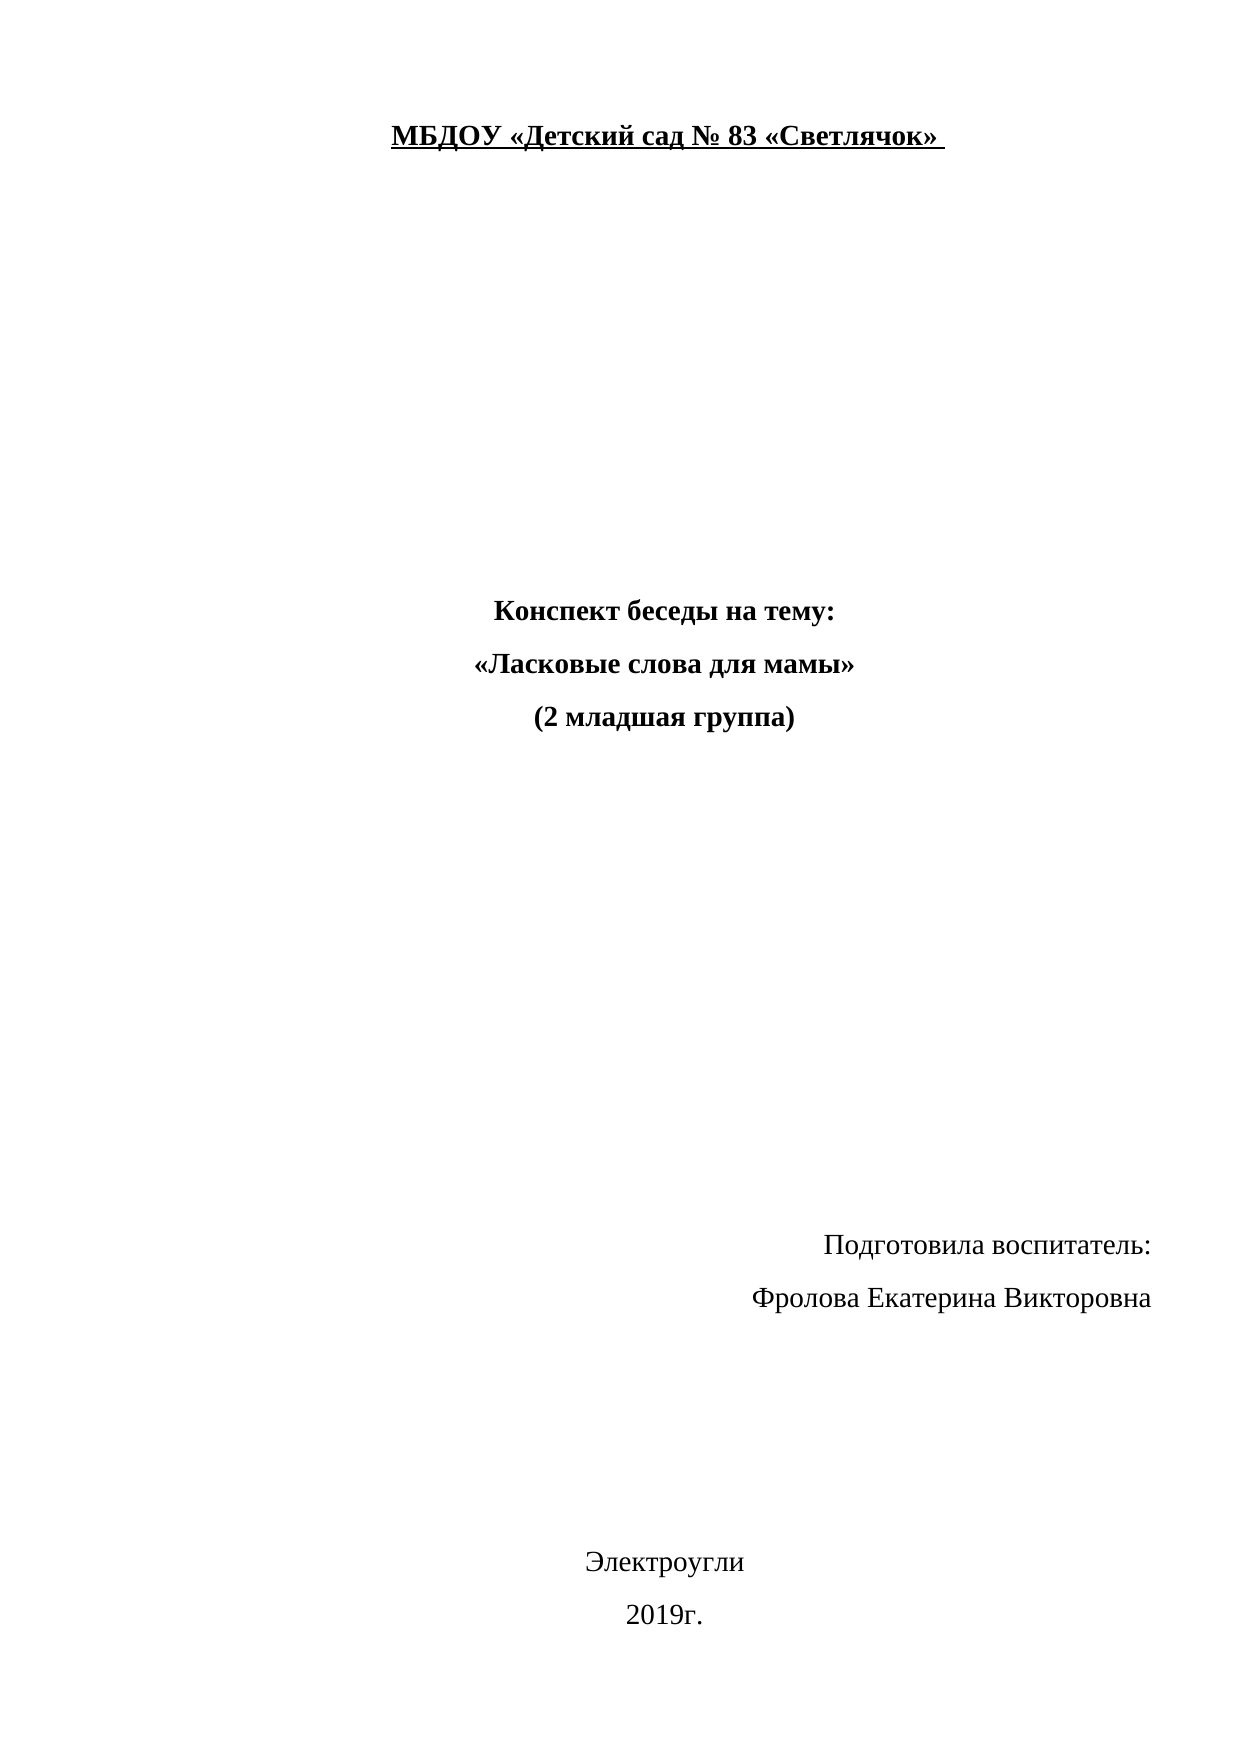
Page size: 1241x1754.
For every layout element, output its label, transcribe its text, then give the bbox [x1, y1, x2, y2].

text (2 младшая группа) [177, 699, 1152, 733]
text МБДОУ «Детский сад № 83 «Светлячок» [177, 118, 1152, 152]
text Электроугли [177, 1544, 1152, 1578]
text 2019г. [177, 1597, 1152, 1630]
text Конспект беседы на тему: [177, 593, 1152, 627]
text «Ласковые слова для мамы» [177, 646, 1152, 680]
text Фролова Екатерина Викторовна [177, 1280, 1152, 1313]
text Подготовила воспитатель: [177, 1227, 1152, 1261]
